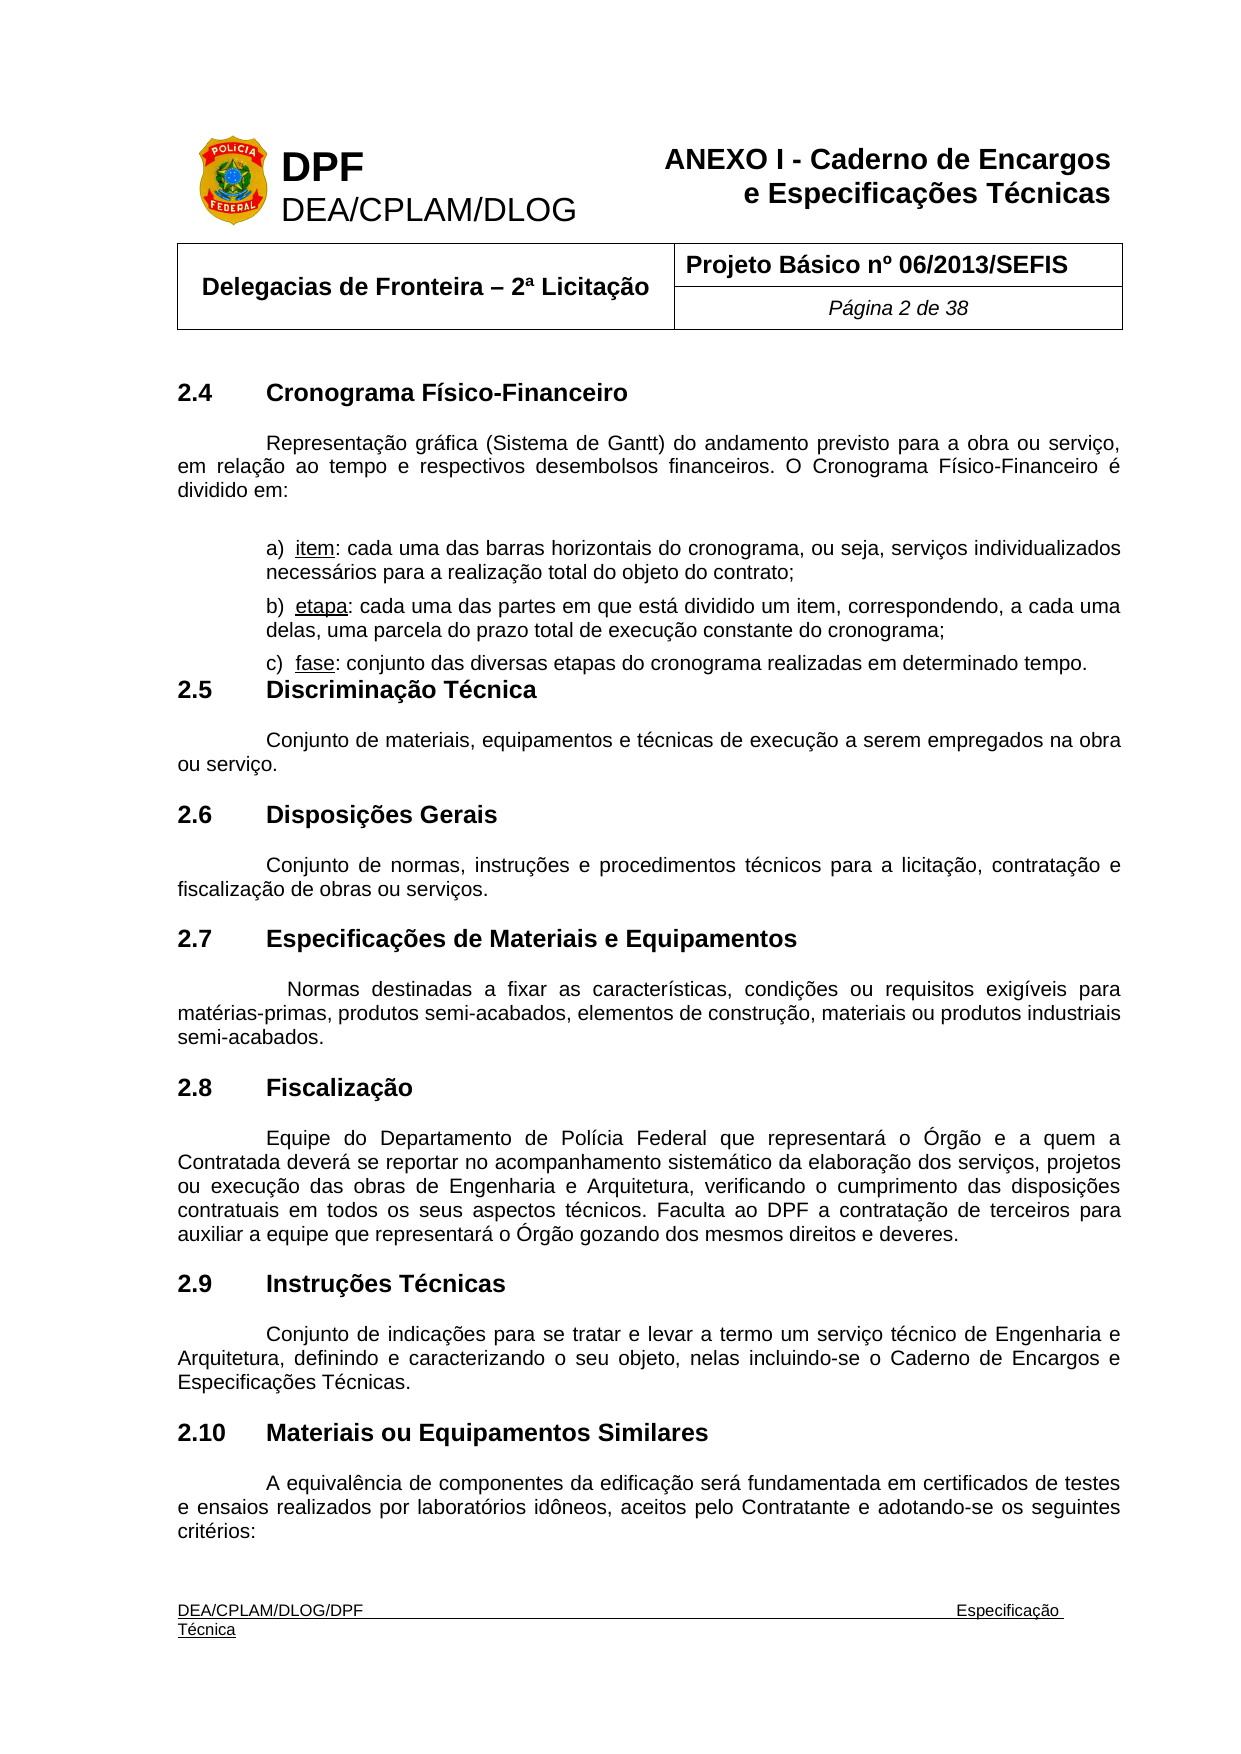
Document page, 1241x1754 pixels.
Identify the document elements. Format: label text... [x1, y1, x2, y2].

text Conjunto de normas, instruções e procedimentos técnicos para a licitação, contratação e fiscalização de obras ou serviços. [177, 852, 1122, 900]
text 2.5 Discriminação Técnica [177, 675, 1122, 704]
text Conjunto de materiais, equipamentos e técnicas de execução a serem empregados na obra ou serviço. [177, 728, 1122, 776]
text 2.7 Especificações de Materiais e Equipamentos [177, 924, 1122, 953]
text Conjunto de indicações para se tratar e levar a termo um serviço técnico de Engenharia e Arquitetura, definindo e caracterizando o seu objeto, nelas incluindo-se o Caderno de Encargos e Especificações Técnicas. [177, 1322, 1122, 1394]
text 2.9 Instruções Técnicas [177, 1269, 1122, 1298]
picture [198, 133, 269, 226]
text A equivalência de componentes da edificação será fundamentada em certificados de testes e ensaios realizados por laboratórios idôneos, aceitos pelo Contratante e adotando-se os seguintes critérios: [177, 1471, 1122, 1542]
list fase: conjunto das diversas etapas do cronograma realizadas em determinado tempo. [266, 651, 1122, 675]
list item: cada uma das barras horizontais do cronograma, ou seja, serviços individualizados necessários para a realização total do objeto do contrato; [266, 536, 1122, 584]
text 2.10 Materiais ou Equipamentos Similares [177, 1418, 1122, 1447]
text Representação gráfica (Sistema de Gantt) do andamento previsto para a obra ou serviço, em relação ao tempo e respectivos desembolsos financeiros. O Cronograma Físico-Financeiro é dividido em: [177, 430, 1122, 502]
list etapa: cada uma das partes em que está dividido um item, correspondendo, a cada uma delas, uma parcela do prazo total de execução constante do cronograma; [266, 593, 1122, 641]
text 2.6 Disposições Gerais [177, 800, 1122, 828]
text Equipe do Departamento de Polícia Federal que representará o Órgão e a quem a Contratada deverá se reportar no acompanhamento sistemático da elaboração dos serviços, projetos ou execução das obras de Engenharia e Arquitetura, verificando o cumprimento das disposições contratuais em todos os seus aspectos técnicos. Faculta ao DPF a contratação de terceiros para auxiliar a equipe que representará o Órgão gozando dos mesmos direitos e deveres. [177, 1126, 1122, 1245]
text 2.4 Cronograma Físico-Financeiro [177, 378, 1122, 406]
text Normas destinadas a fixar as características, condições ou requisitos exigíveis para matérias-primas, produtos semi-acabados, elementos de construção, materiais ou produtos industriais semi-acabados. [177, 977, 1122, 1049]
text 2.8 Fiscalização [177, 1073, 1122, 1102]
